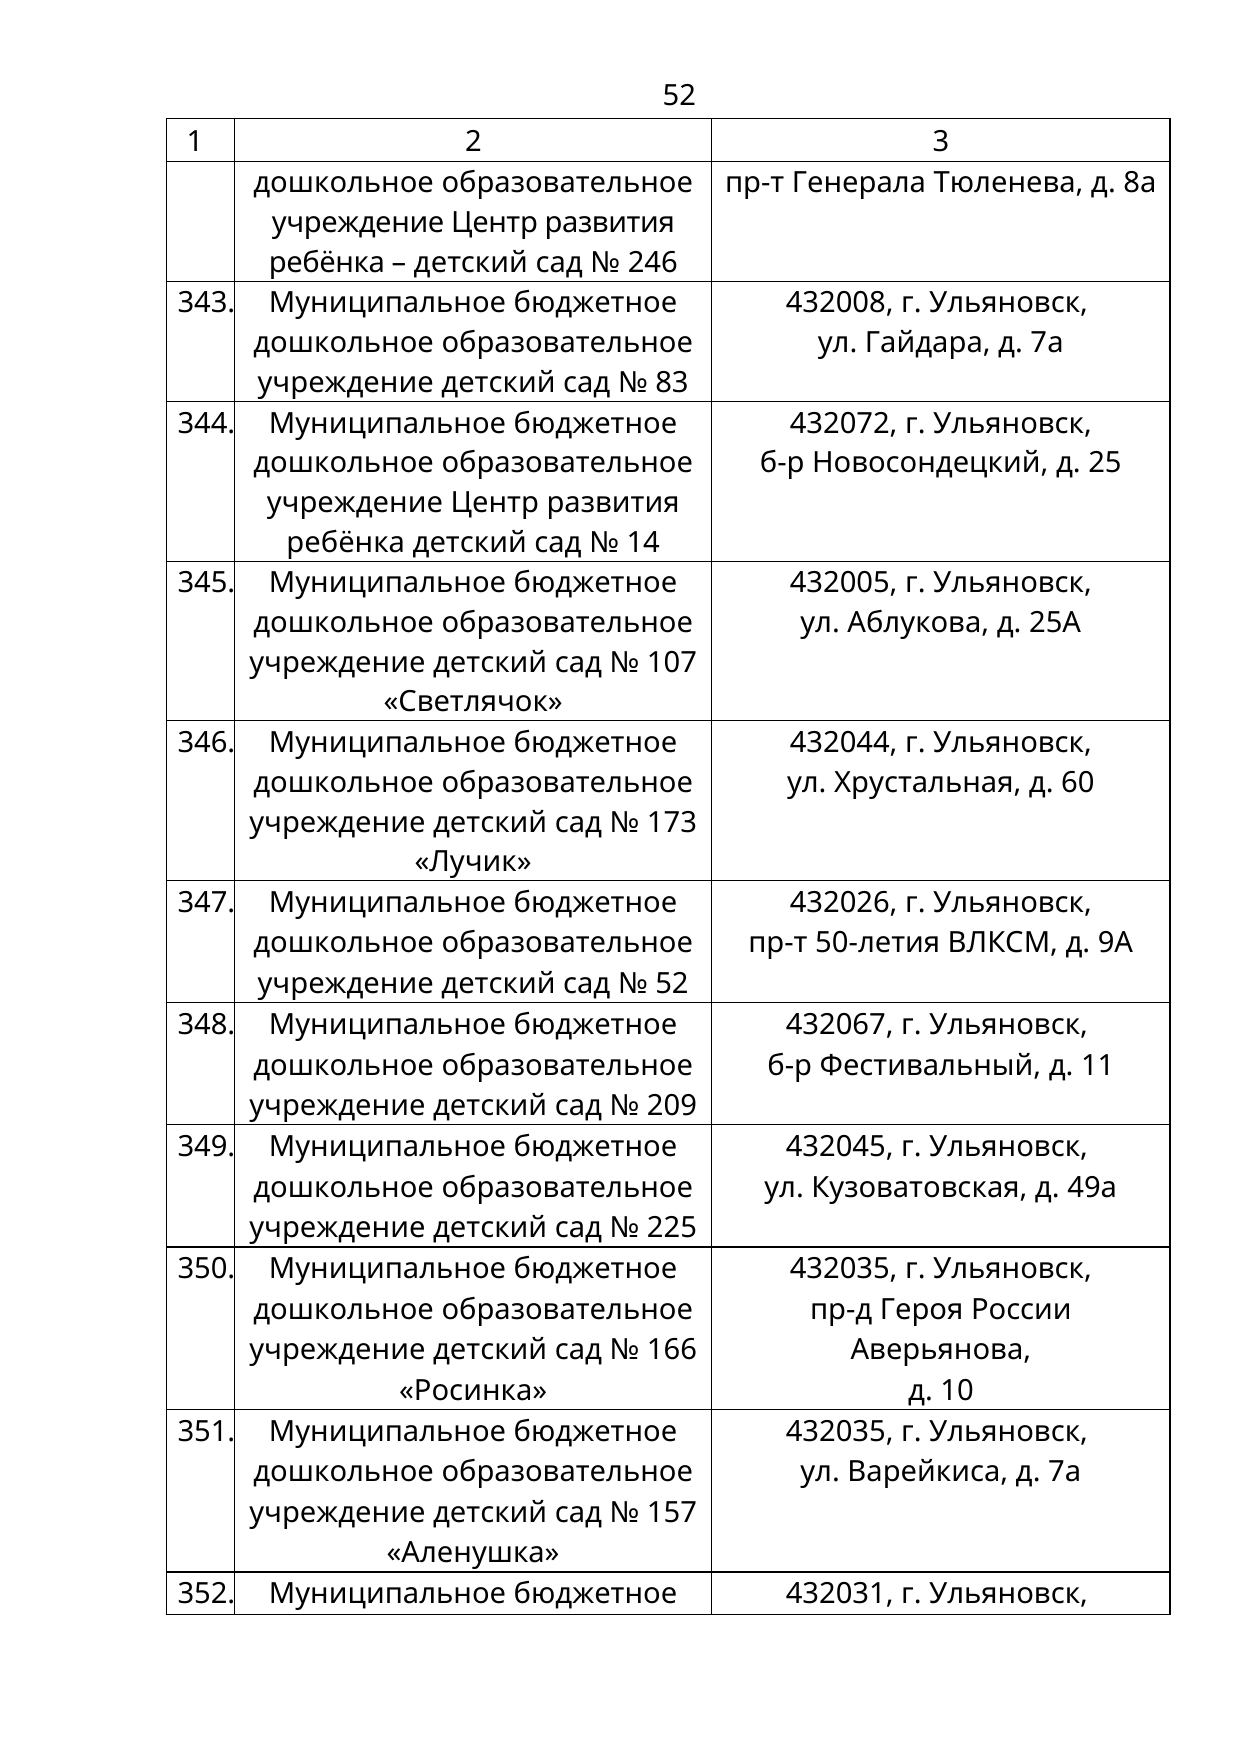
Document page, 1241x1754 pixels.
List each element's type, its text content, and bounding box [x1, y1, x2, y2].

table_header 3 [712, 119, 1169, 161]
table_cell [712, 162, 1169, 281]
table_cell 432035, г. Ульяновск, ул. Варейкиса, д. 7а [712, 1410, 1169, 1571]
table_cell [167, 282, 234, 401]
table_cell Муниципальное бюджетное дошкольное образовательное учреждение детский сад № 166 «Росинка» [235, 1248, 711, 1409]
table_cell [235, 1573, 711, 1614]
table_cell Муниципальное бюджетное дошкольное образовательное учреждение детский сад № 209 [235, 1003, 711, 1124]
table_cell [167, 162, 234, 281]
table_cell Муниципальное бюджетное дошкольное образовательное учреждение детский сад № 107 «Светлячок» [235, 562, 711, 720]
table_cell 432067, г. Ульяновск, б-р Фестивальный, д. 11 [712, 1003, 1169, 1124]
table_cell [167, 1003, 234, 1124]
table_cell [167, 721, 234, 880]
table_cell [167, 1573, 234, 1614]
table_cell 432035, г. Ульяновск, пр-д Героя России Аверьянова, д. 10 [712, 1248, 1169, 1409]
table_header 1 [167, 119, 234, 161]
table_header 2 [235, 119, 711, 161]
table_cell [167, 1248, 234, 1409]
table_cell 432005, г. Ульяновск, ул. Аблукова, д. 25А [712, 562, 1169, 720]
table_cell Муниципальное бюджетное дошкольное образовательное учреждение детский сад № 173 «Лучик» [235, 721, 711, 880]
table_cell Муниципальное бюджетное дошкольное образовательное учреждение детский сад № 225 [235, 1125, 711, 1246]
table_cell Муниципальное бюджетное дошкольное образовательное учреждение детский сад № 157 «Аленушка» [235, 1410, 711, 1571]
table_cell Муниципальное бюджетное дошкольное образовательное учреждение детский сад № 52 [235, 881, 711, 1002]
table_cell [167, 881, 234, 1002]
table_cell [167, 402, 234, 561]
table_cell 432044, г. Ульяновск, ул. Хрустальная, д. 60 [712, 721, 1169, 880]
table_cell Муниципальное бюджетное дошкольное образовательное учреждение Центр развития ребёнка детский сад № 14 [235, 402, 711, 561]
table_cell Муниципальное бюджетное дошкольное образовательное учреждение детский сад № 83 [235, 282, 711, 401]
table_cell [235, 162, 711, 281]
table_cell [167, 562, 234, 720]
table_cell 432072, г. Ульяновск, б-р Новосондецкий, д. 25 [712, 402, 1169, 561]
table_cell 432045, г. Ульяновск, ул. Кузоватовская, д. 49а [712, 1125, 1169, 1246]
table_cell 432008, г. Ульяновск, ул. Гайдара, д. 7а [712, 282, 1169, 401]
table_cell [167, 1125, 234, 1246]
table_cell 432026, г. Ульяновск, пр-т 50-летия ВЛКСМ, д. 9А [712, 881, 1169, 1002]
table_cell [167, 1410, 234, 1571]
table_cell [712, 1573, 1169, 1614]
